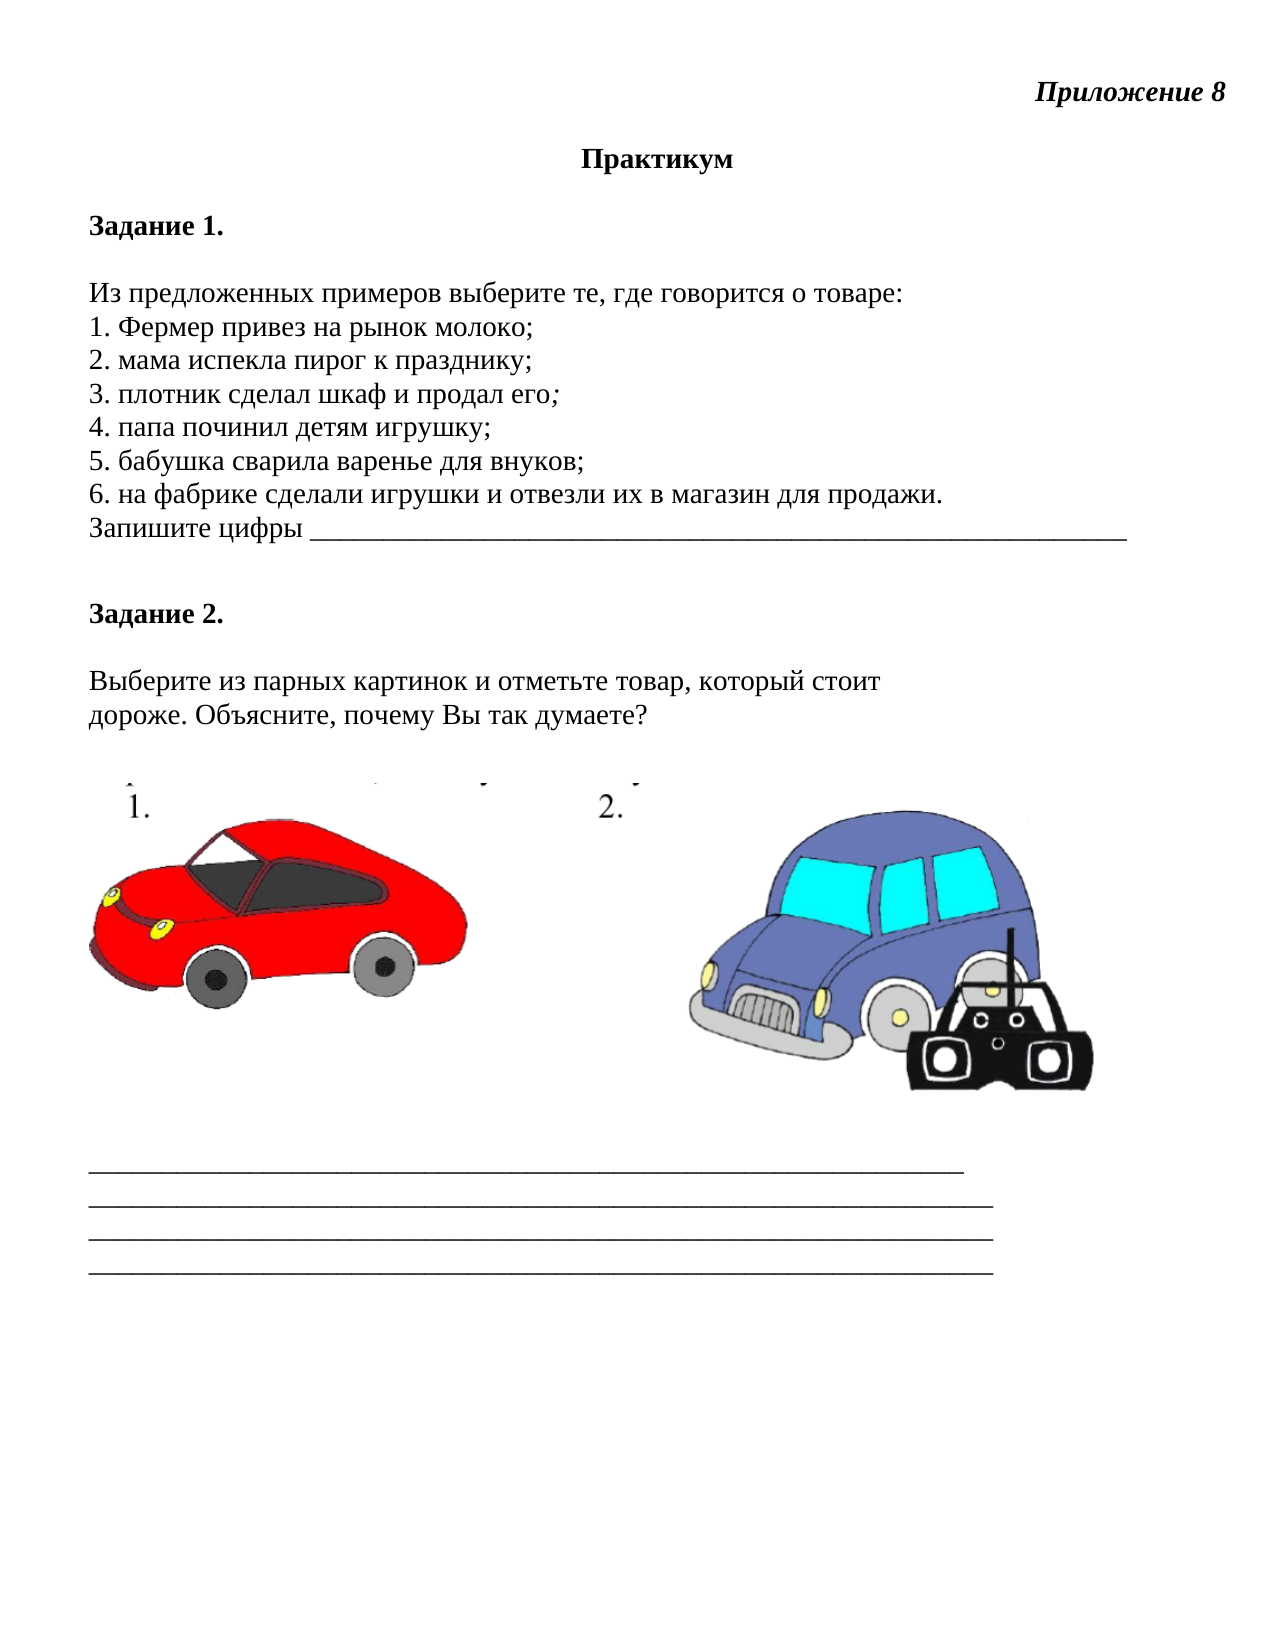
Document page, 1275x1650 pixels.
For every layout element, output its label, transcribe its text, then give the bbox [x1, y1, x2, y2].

text ______________________________________________________________ [89, 1211, 1226, 1244]
text Приложение 8 [89, 74, 1226, 107]
text Задание 1. [89, 208, 1226, 242]
text Выберите из парных картинок и отметьте товар, который стоит [89, 663, 1226, 697]
text Запишите цифры ________________________________________________________ [89, 510, 1226, 543]
text дороже. Объясните, почему Вы так думаете? [89, 697, 1226, 731]
text 4. папа починил детям игрушку; [89, 409, 1226, 443]
text Задание 2. [89, 596, 1226, 630]
text 5. бабушка сварила варенье для внуков; [89, 443, 1226, 476]
text ______________________________________________________________ [89, 1177, 1226, 1211]
text 3. плотник сделал шкаф и продал его; [89, 376, 1226, 409]
text ______________________________________________________________ [89, 1244, 1226, 1278]
text 6. на фабрике сделали игрушки и отвезли их в магазин для продажи. [89, 476, 1226, 510]
text ____________________________________________________________ [89, 1143, 1226, 1177]
text Из предложенных примеров выберите те, где говорится о товаре: [89, 275, 1226, 309]
text 2. мама испекла пирог к празднику; [89, 342, 1226, 376]
text 1. Фермер привез на рынок молоко; [89, 309, 1226, 342]
picture [88, 783, 1098, 1119]
text Практикум [89, 141, 1226, 174]
